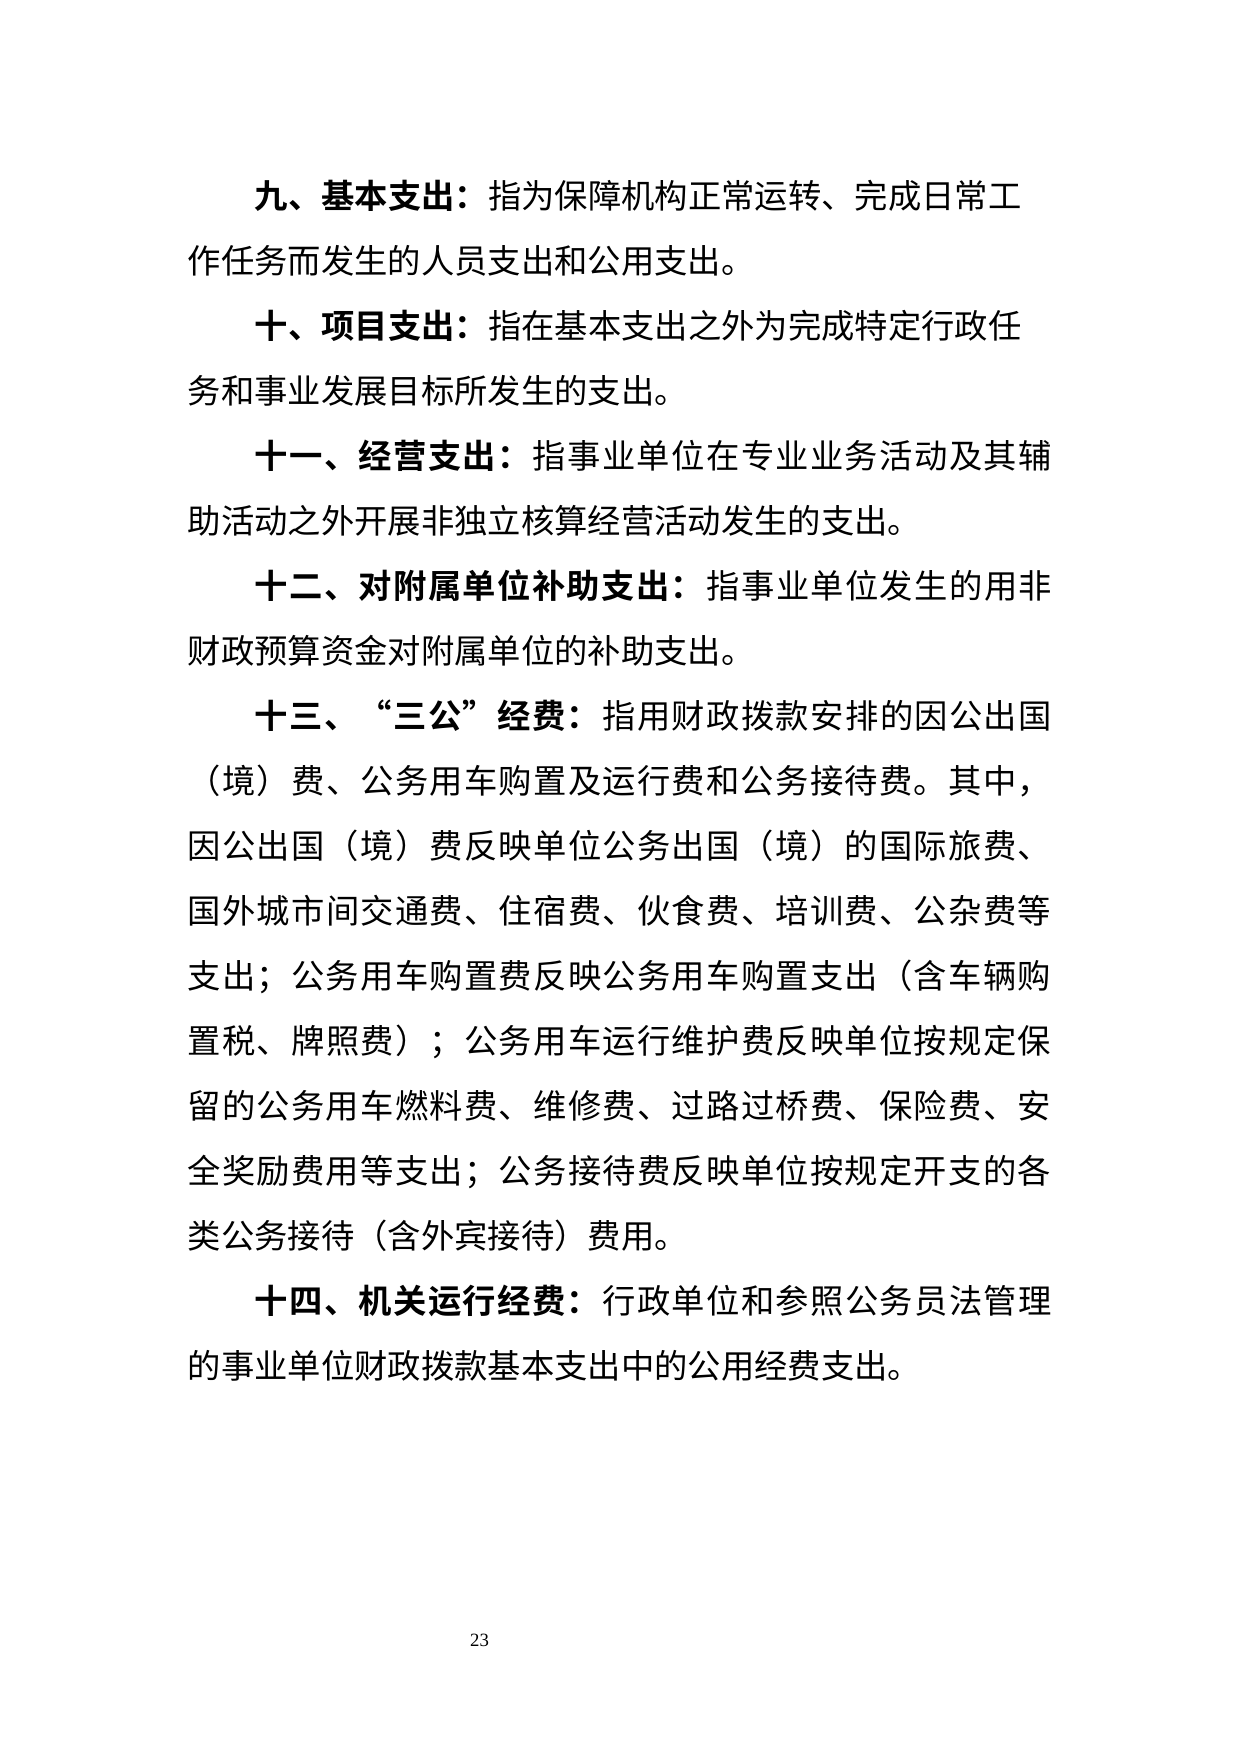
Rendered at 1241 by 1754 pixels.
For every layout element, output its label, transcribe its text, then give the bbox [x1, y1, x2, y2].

text 十三、“三公”经费：指用财政拨款安排的因公出国（境）费、公务用车购置及运行费和公务接待费。其中，因公出国（境）费反映单位公务出国（境）的国际旅费、国外城市间交通费、住宿费、伙食费、培训费、公杂费等支出；公务用车购置费反映公务用车购置支出（含车辆购置税、牌照费）；公务用车运行维护费反映单位按规定保留的公务用车燃料费、维修费、过路过桥费、保险费、安全奖励费用等支出；公务接待费反映单位按规定开支的各类公务接待（含外宾接待）费用。 [187, 682, 1053, 1267]
text 九、基本支出：指为保障机构正常运转、完成日常工作任务而发生的人员支出和公用支出。 [187, 162, 1053, 292]
text 十二、对附属单位补助支出：指事业单位发生的用非财政预算资金对附属单位的补助支出。 [187, 552, 1053, 682]
text 十一、经营支出：指事业单位在专业业务活动及其辅助活动之外开展非独立核算经营活动发生的支出。 [187, 422, 1053, 552]
text 十四、机关运行经费：行政单位和参照公务员法管理的事业单位财政拨款基本支出中的公用经费支出。 [187, 1267, 1053, 1397]
text 十、项目支出：指在基本支出之外为完成特定行政任务和事业发展目标所发生的支出。 [187, 292, 1053, 422]
